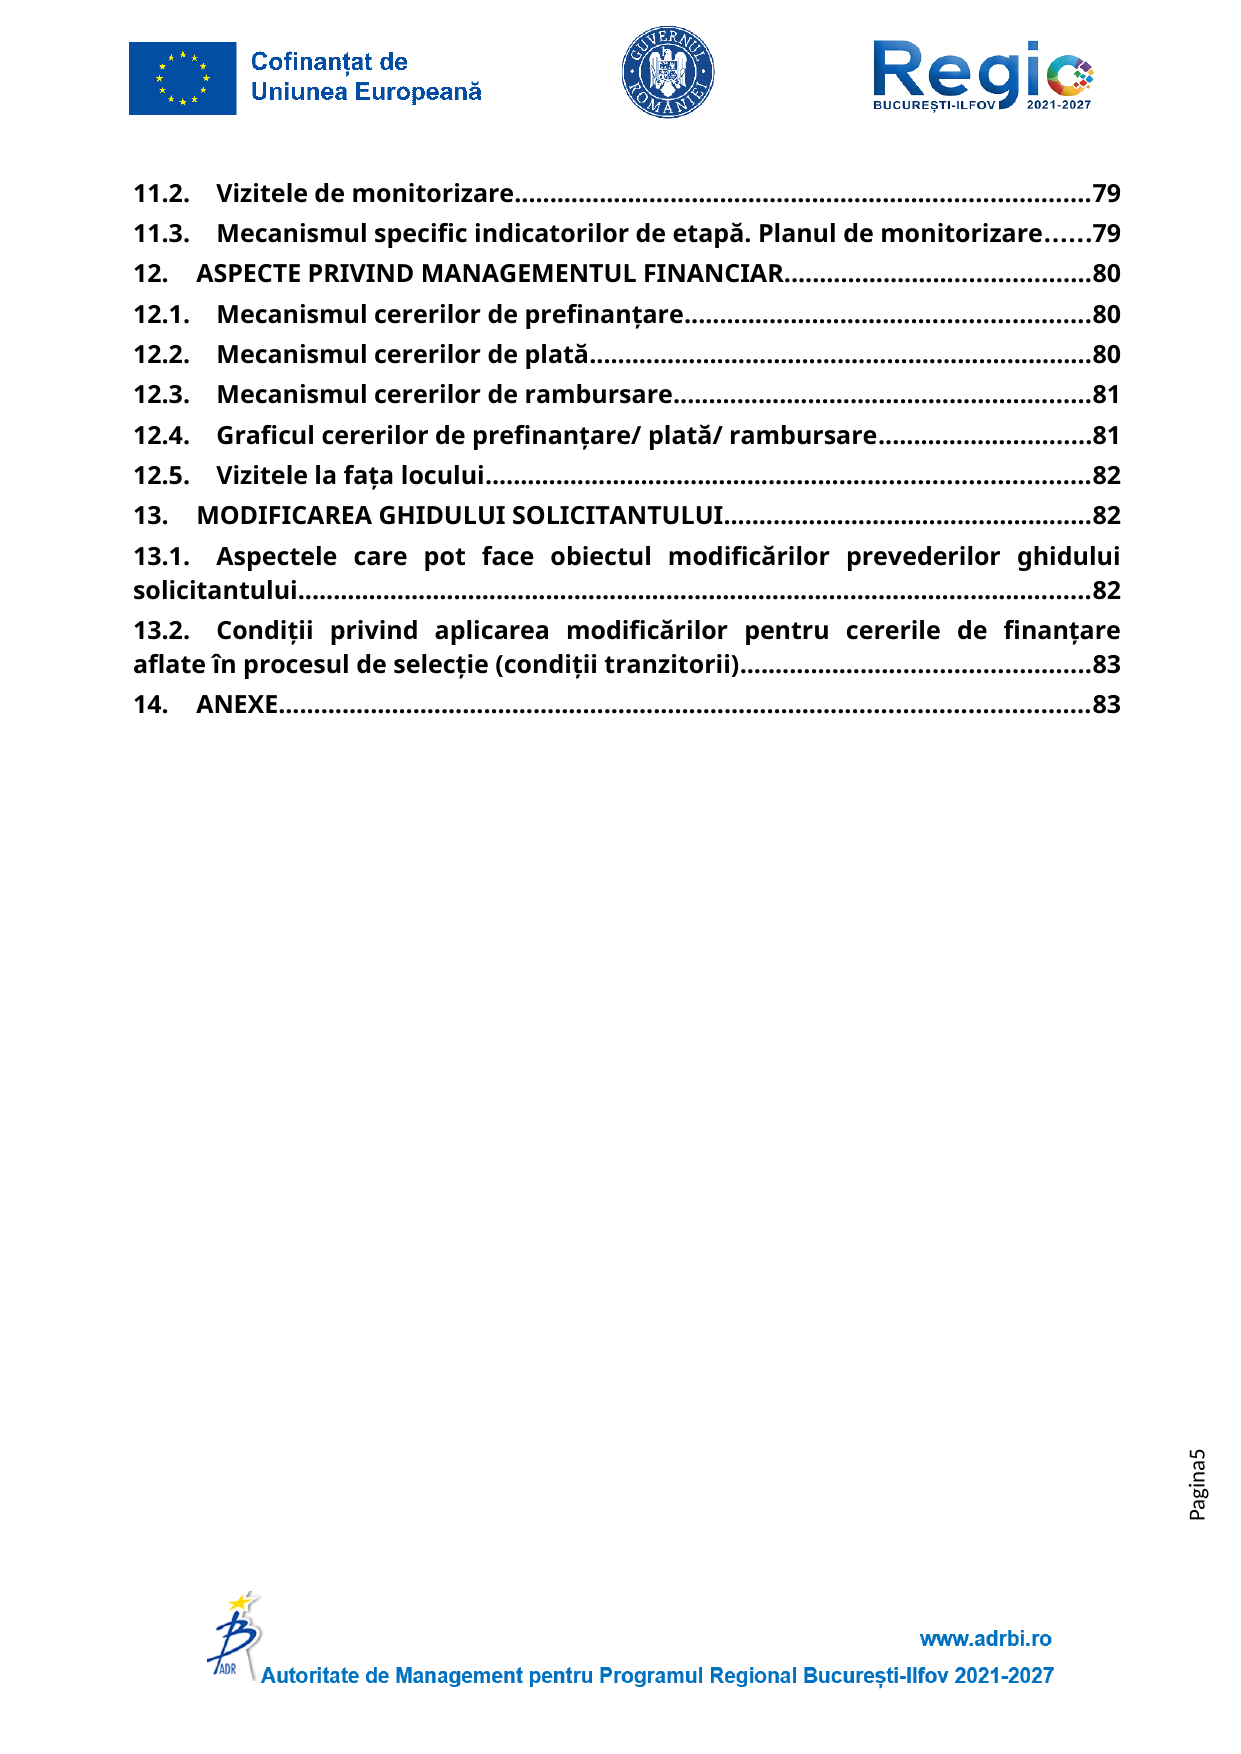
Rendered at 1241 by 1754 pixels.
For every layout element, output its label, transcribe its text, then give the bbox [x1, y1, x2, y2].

text 12.1. Mecanismul cererilor de prefinanțare 80 [133, 296, 1122, 330]
text 12. ASPECTE PRIVIND MANAGEMENTUL FINANCIAR 80 [133, 256, 1122, 290]
text 12.3. Mecanismul cererilor de rambursare 81 [133, 377, 1122, 411]
text 12.5. Vizitele la fața locului 82 [133, 458, 1122, 492]
text 11.2. Vizitele de monitorizare 79 [133, 175, 1122, 209]
text 13. MODIFICAREA GHIDULUI SOLICITANTULUI 82 [133, 498, 1122, 532]
text 11.3. Mecanismul specific indicatorilor de etapă. Planul de monitorizare 79 [133, 216, 1122, 250]
text 13.1. Aspectele care pot face obiectul modificărilor prevederilor ghidului solicitantului 82 [133, 538, 1122, 606]
text 14. ANEXE 83 [133, 687, 1122, 721]
picture [167, 1588, 1094, 1700]
picture [124, 24, 1125, 119]
text 12.4. Graficul cererilor de prefinanțare/ plată/ rambursare 81 [133, 417, 1122, 451]
text 12.2. Mecanismul cererilor de plată 80 [133, 337, 1122, 371]
text 13.2. Condiții privind aplicarea modificărilor pentru cererile de finanțare aflate în procesul de selecție (condiții tranzitorii) 83 [133, 613, 1122, 681]
